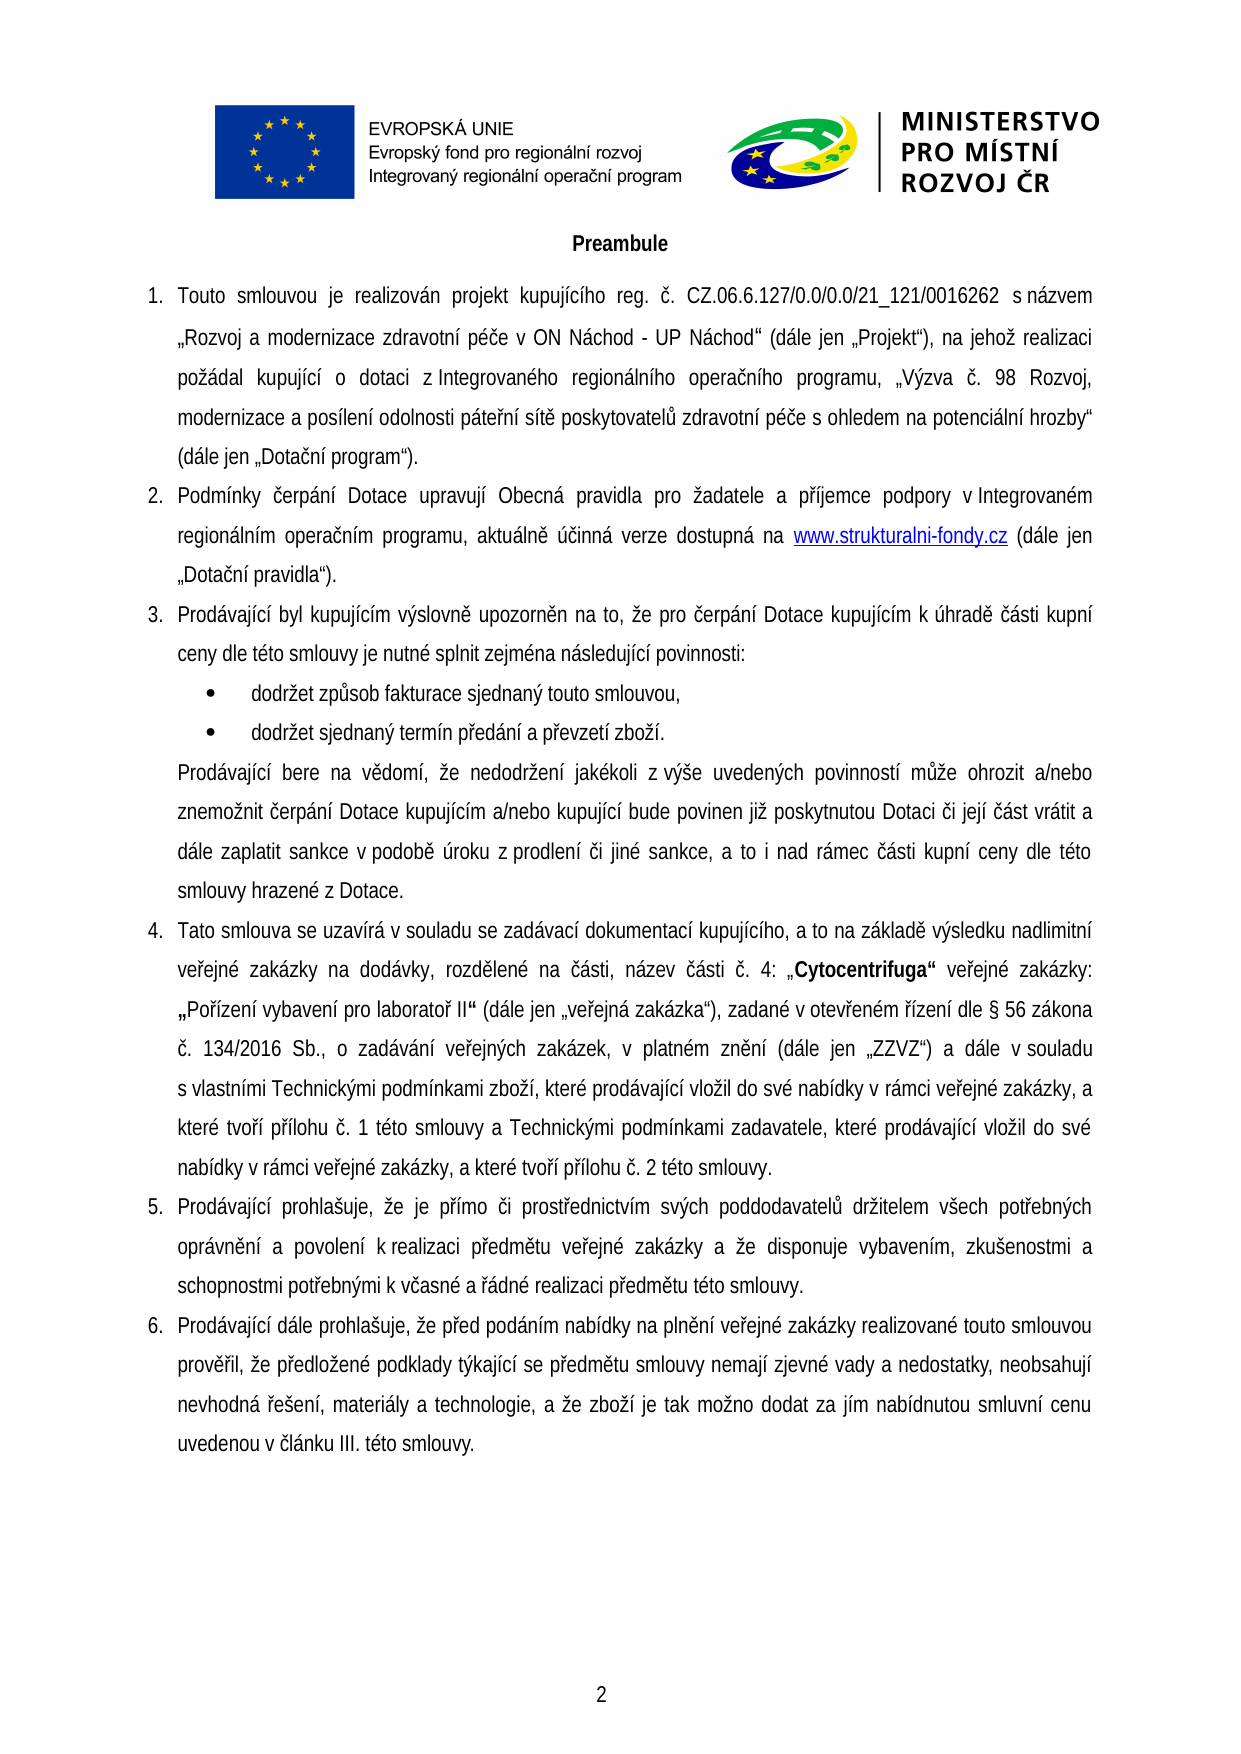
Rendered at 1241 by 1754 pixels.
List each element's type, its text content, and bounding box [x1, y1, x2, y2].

list Prodávající bere na vědomí, že nedodržení jakékoli z výše uvedených povinností může ohrozit a/nebo znemožnit čerpání Dotace kupujícím a/nebo kupující bude povinen již poskytnutou Dotaci či její část vrátit a dále zaplatit sankce v podobě úroku z prodlení či jiné sankce, a to i nad rámec části kupní ceny dle této smlouvy hrazené z Dotace. [177, 759, 1093, 904]
text Preambule [148, 230, 1093, 256]
list Tato smlouva se uzavírá v souladu se zadávací dokumentací kupujícího, a to na základě výsledku nadlimitní veřejné zakázky na dodávky, rozdělené na části, název části č. 4: „Cytocentrifuga“ veřejné zakázky: „Pořízení vybavení pro laboratoř II“ (dále jen „veřejná zakázka“), zadané v otevřeném řízení dle § 56 zákona č. 134/2016 Sb., o zadávání veřejných zakázek, v platném znění (dále jen „ZZVZ“) a dále v souladu s vlastními Technickými podmínkami zboží, které prodávající vložil do své nabídky v rámci veřejné zakázky, a které tvoří přílohu č. 1 této smlouvy a Technickými podmínkami zadavatele, které prodávající vložil do své nabídky v rámci veřejné zakázky, a které tvoří přílohu č. 2 této smlouvy. [148, 917, 1093, 1180]
list Prodávající prohlašuje, že je přímo či prostřednictvím svých poddodavatelů držitelem všech potřebných oprávnění a povolení k realizaci předmětu veřejné zakázky a že disponuje vybavením, zkušenostmi a schopnostmi potřebnými k včasné a řádné realizaci předmětu této smlouvy. [148, 1193, 1093, 1298]
list Podmínky čerpání Dotace upravují Obecná pravidla pro žadatele a příjemce podpory v Integrovaném regionálním operačním programu, aktuálně účinná verze dostupná na www.strukturalni-fondy.cz (dále jen „Dotační pravidla“). [148, 482, 1093, 588]
picture [184, 73, 1130, 230]
list Prodávající dále prohlašuje, že před podáním nabídky na plnění veřejné zakázky realizované touto smlouvou prověřil, že předložené podklady týkající se předmětu smlouvy nemají zjevné vady a nedostatky, neobsahují nevhodná řešení, materiály a technologie, a že zboží je tak možno dodat za jím nabídnutou smluvní cenu uvedenou v článku III. této smlouvy. [148, 1312, 1093, 1456]
list dodržet způsob fakturace sjednaný touto smlouvou, [207, 680, 1093, 706]
list Prodávající byl kupujícím výslovně upozorněn na to, že pro čerpání Dotace kupujícím k úhradě části kupní ceny dle této smlouvy je nutné splnit zejména následující povinnosti: [148, 601, 1093, 667]
list Touto smlouvou je realizován projekt kupujícího reg. č. CZ.06.6.127/0.0/0.0/21_121/0016262 s názvem „Rozvoj a modernizace zdravotní péče v ON Náchod - UP Náchod“ (dále jen „Projekt“), na jehož realizaci požádal kupující o dotaci z Integrovaného regionálního operačního programu, „Výzva č. 98 Rozvoj, modernizace a posílení odolnosti páteřní sítě poskytovatelů zdravotní péče s ohledem na potenciální hrozby“ (dále jen „Dotační program“). [148, 282, 1093, 469]
list dodržet sjednaný termín předání a převzetí zboží. [207, 719, 1093, 746]
